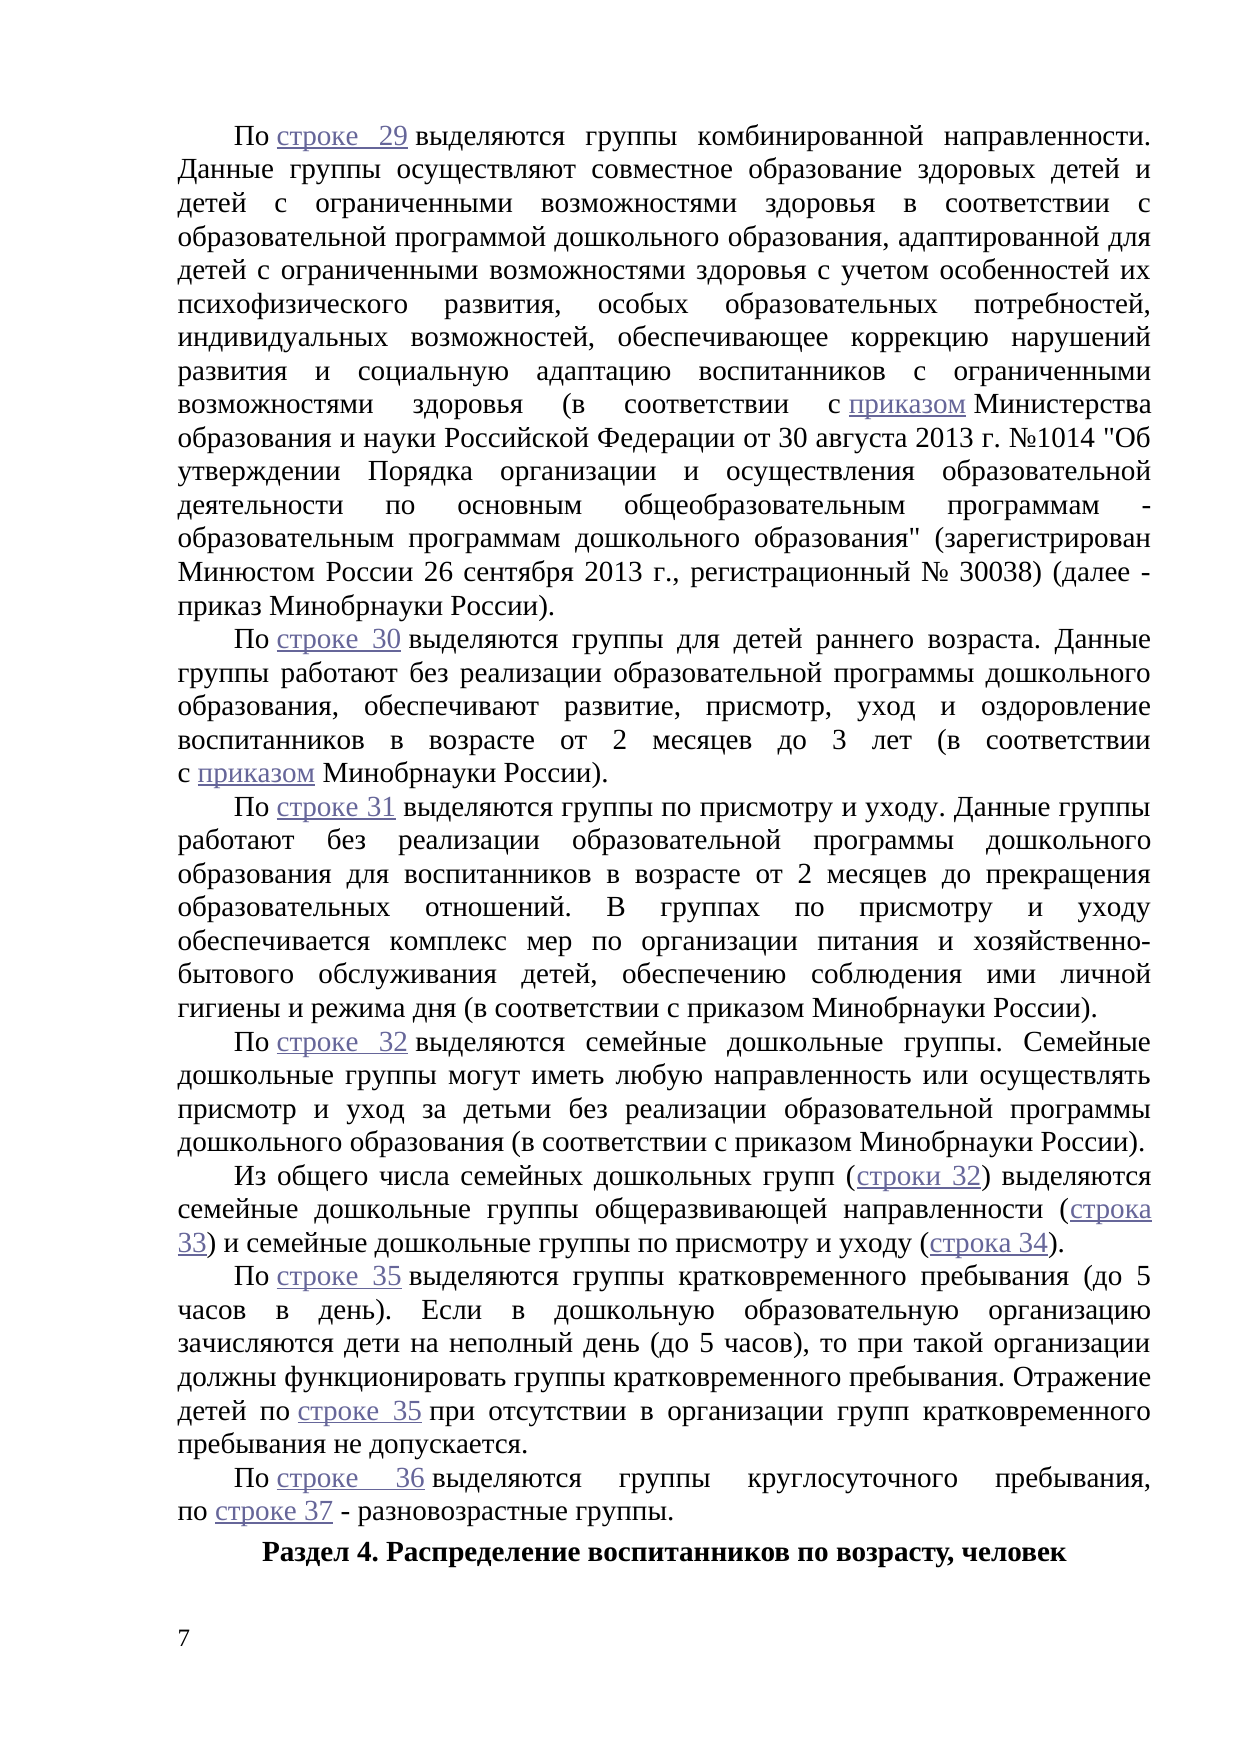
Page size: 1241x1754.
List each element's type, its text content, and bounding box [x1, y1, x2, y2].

text Из общего числа семейных дошкольных групп (строки 32) выделяются семейные дошкольные группы общеразвивающей направленности (строка 33) и семейные дошкольные группы по присмотру и уходу (строка 34). [177, 1158, 1152, 1258]
text По строке 31 выделяются группы по присмотру и уходу. Данные группы работают без реализации образовательной программы дошкольного образования для воспитанников в возрасте от 2 месяцев до прекращения образовательных отношений. В группах по присмотру и уходу обеспечивается комплекс мер по организации питания и хозяйственно-бытового обслуживания детей, обеспечению соблюдения ими личной гигиены и режима дня (в соответствии с приказом Минобрнауки России). [177, 789, 1152, 1024]
text По строке 35 выделяются группы кратковременного пребывания (до 5 часов в день). Если в дошкольную образовательную организацию зачисляются дети на неполный день (до 5 часов), то при такой организации должны функционировать группы кратковременного пребывания. Отражение детей по строке 35 при отсутствии в организации групп кратковременного пребывания не допускается. [177, 1258, 1152, 1460]
text По строке 36 выделяются группы круглосуточного пребывания, по строке 37 - разновозрастные группы. [177, 1460, 1152, 1527]
text По строке 32 выделяются семейные дошкольные группы. Семейные дошкольные группы могут иметь любую направленность или осуществлять присмотр и уход за детьми без реализации образовательной программы дошкольного образования (в соответствии с приказом Минобрнауки России). [177, 1024, 1152, 1158]
text Раздел 4. Распределение воспитанников по возрасту, человек [177, 1527, 1152, 1568]
text По строке 30 выделяются группы для детей раннего возраста. Данные группы работают без реализации образовательной программы дошкольного образования, обеспечивают развитие, присмотр, уход и оздоровление воспитанников в возрасте от 2 месяцев до 3 лет (в соответствии с приказом Минобрнауки России). [177, 621, 1152, 789]
text По строке 29 выделяются группы комбинированной направленности. Данные группы осуществляют совместное образование здоровых детей и детей с ограниченными возможностями здоровья в соответствии с образовательной программой дошкольного образования, адаптированной для детей с ограниченными возможностями здоровья с учетом особенностей их психофизического развития, особых образовательных потребностей, индивидуальных возможностей, обеспечивающее коррекцию нарушений развития и социальную адаптацию воспитанников с ограниченными возможностями здоровья (в соответствии с приказом Министерства образования и науки Российской Федерации от 30 августа 2013 г. №1014 "Об утверждении Порядка организации и осуществления образовательной деятельности по основным общеобразовательным программам - образовательным программам дошкольного образования" (зарегистрирован Минюстом России 26 сентября 2013 г., регистрационный № 30038) (далее - приказ Минобрнауки России). [177, 118, 1152, 621]
